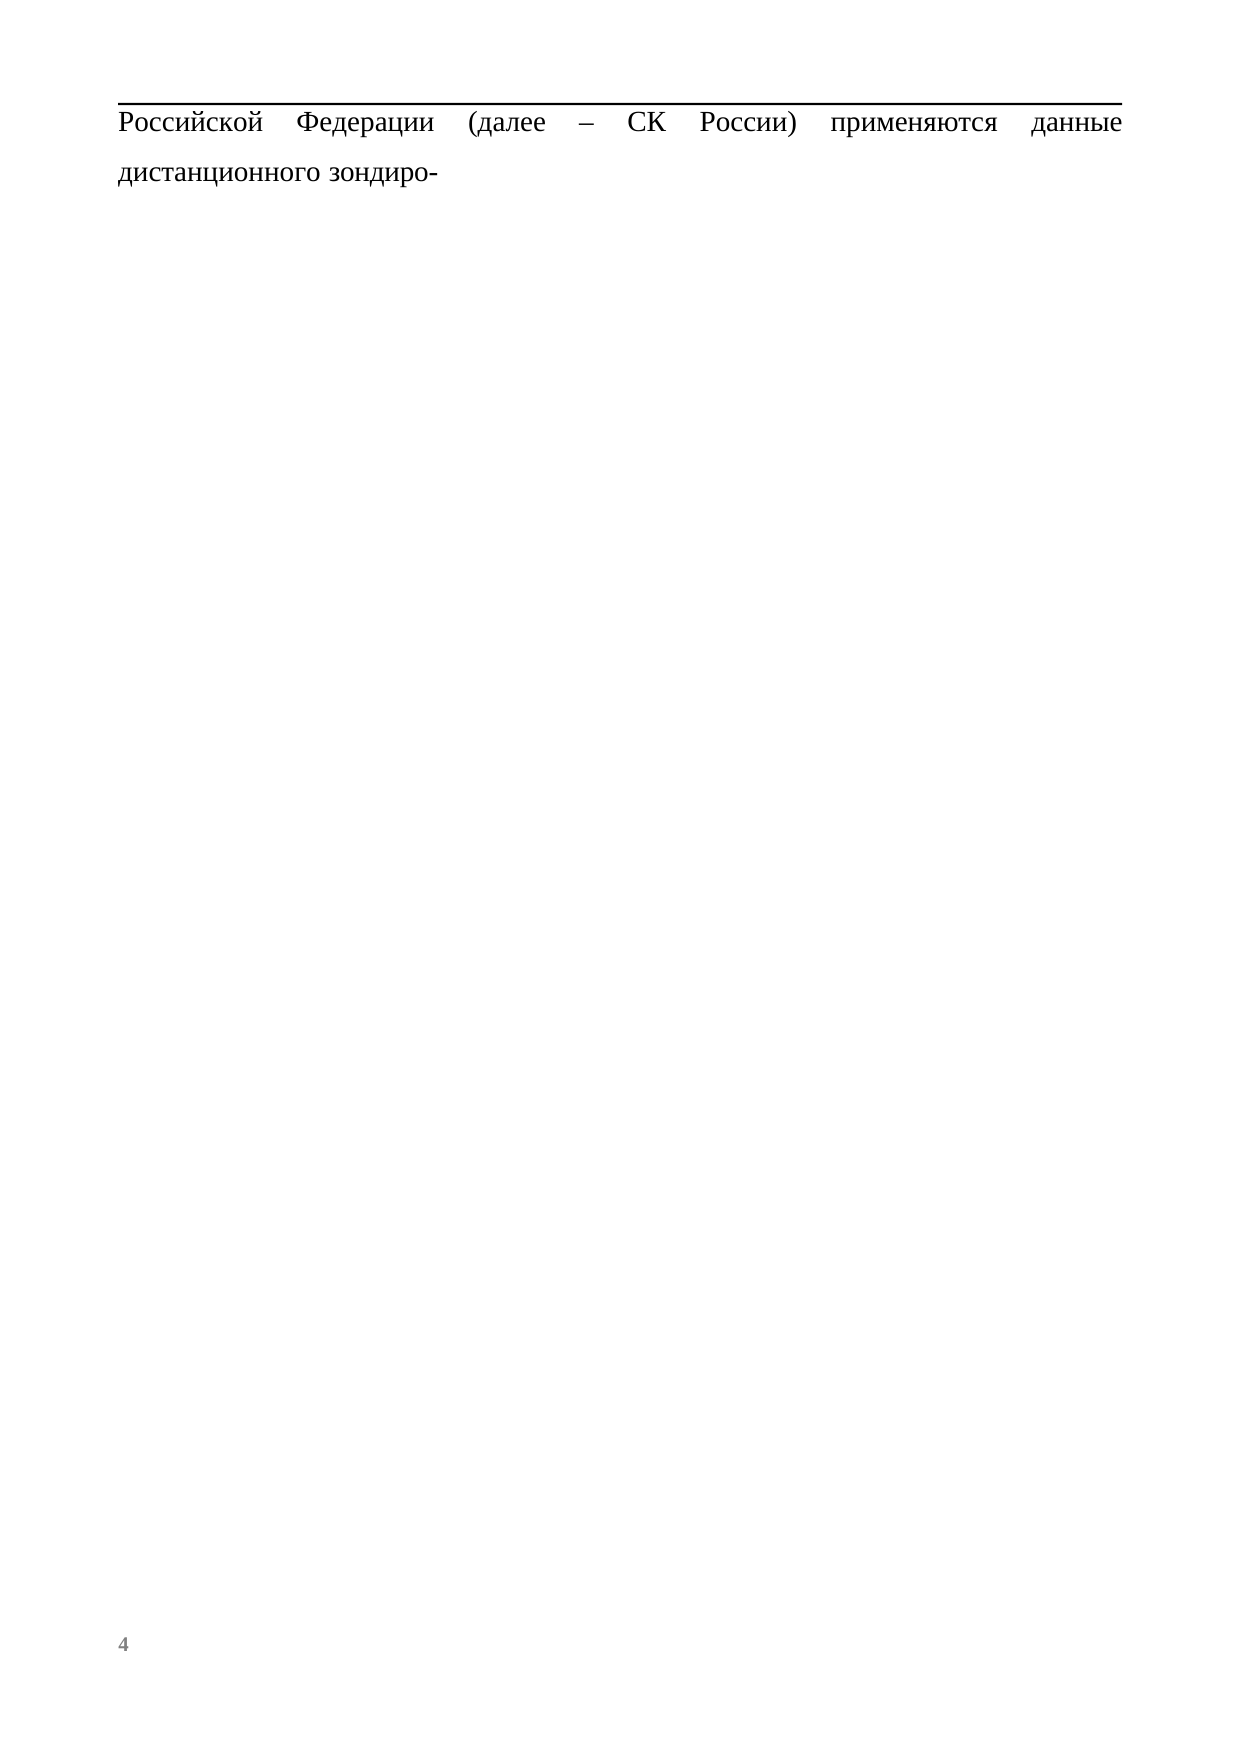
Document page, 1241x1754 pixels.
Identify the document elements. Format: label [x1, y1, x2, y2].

text [118, 104, 1123, 188]
